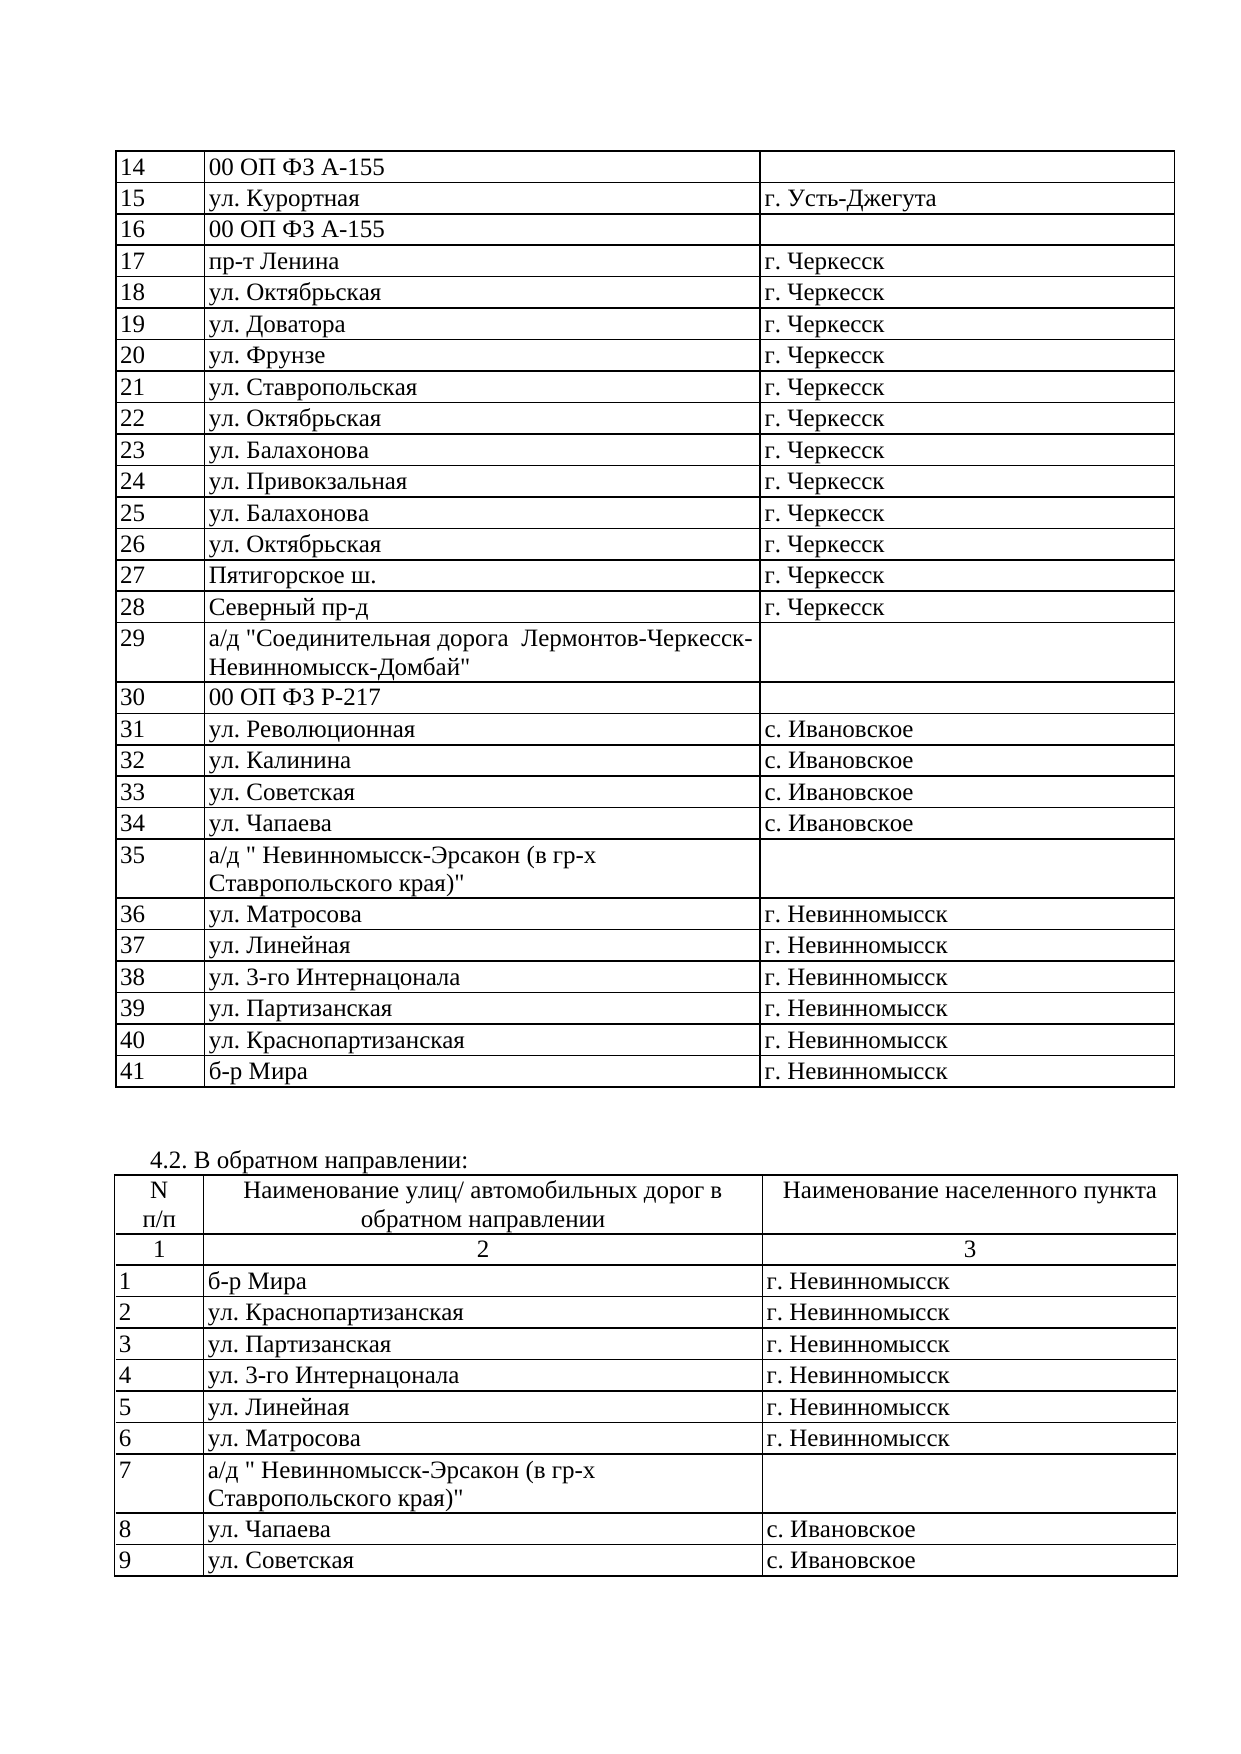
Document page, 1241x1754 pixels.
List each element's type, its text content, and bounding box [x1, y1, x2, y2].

table_cell 26 [117, 529, 204, 559]
table_cell г. Невинномысск [761, 899, 1174, 929]
table_cell 27 [117, 561, 204, 590]
table_header Наименование населенного пункта [763, 1176, 1177, 1233]
table_cell 35 [117, 840, 204, 897]
table_cell 17 [117, 246, 204, 276]
table_cell 00 ОП ФЗ А-155 [205, 152, 759, 181]
table_cell с. Ивановское [761, 714, 1174, 744]
table_cell г. Невинномысск [763, 1390, 1177, 1422]
table_cell ул. Матросова [205, 899, 759, 929]
table_cell 34 [117, 808, 204, 838]
table_cell 00 ОП ФЗ А-155 [205, 215, 759, 244]
table_cell ул. Привокзальная [205, 466, 759, 496]
table_cell ул. 3-го Интернацонала [204, 1360, 762, 1390]
table_cell ул. Доватора [205, 309, 759, 339]
table_cell 19 [117, 309, 204, 339]
table_cell г. Черкесск [761, 529, 1174, 559]
table_cell 20 [117, 340, 204, 370]
table_cell г. Черкесск [761, 277, 1174, 307]
table_cell 00 ОП ФЗ Р-217 [205, 683, 759, 712]
table_cell ул. Краснопартизанская [204, 1297, 762, 1327]
table_cell 4 [115, 1360, 203, 1390]
table_cell ул. Курортная [205, 183, 759, 213]
table_cell 1 [115, 1234, 203, 1264]
table_cell 6 [115, 1423, 203, 1453]
table_cell б-р Мира [205, 1056, 759, 1086]
table_cell с. Ивановское [763, 1512, 1177, 1544]
table_cell ул. Советская [205, 777, 759, 807]
table_cell с. Ивановское [761, 777, 1174, 807]
table_cell ул. Калинина [205, 746, 759, 775]
table_cell [761, 623, 1174, 681]
table_cell пр-т Ленина [205, 246, 759, 276]
table_cell ул. Октябрьская [205, 403, 759, 433]
table_cell ул. Советская [204, 1545, 762, 1575]
table_cell 1 [115, 1265, 203, 1296]
table_cell ул. Краснопартизанская [205, 1025, 759, 1054]
table_cell ул. Фрунзе [205, 340, 759, 370]
table_cell а/д " Невинномысск-Эрсакон (в гр-х Ставропольского края)" [205, 840, 759, 897]
table_cell 28 [117, 592, 204, 622]
table_cell г. Невинномысск [761, 1056, 1174, 1086]
table_cell 2 [204, 1235, 762, 1264]
table_cell с. Ивановское [763, 1544, 1177, 1575]
table_cell г. Черкесск [761, 246, 1174, 276]
table_cell г. Черкесск [761, 466, 1174, 496]
table_cell 37 [117, 930, 204, 960]
table_cell 40 [117, 1025, 204, 1054]
table_cell г. Черкесск [761, 435, 1174, 464]
table_cell г. Черкесск [761, 561, 1174, 590]
table_cell ул. Линейная [204, 1392, 762, 1422]
table_cell г. Невинномысск [761, 930, 1174, 960]
table_cell г. Невинномысск [763, 1327, 1177, 1359]
table_cell ул. Октябрьская [205, 277, 759, 307]
table_cell 36 [117, 899, 204, 929]
table_cell г. Невинномысск [763, 1359, 1177, 1390]
table_cell г. Невинномысск [761, 1025, 1174, 1054]
table_cell 29 [117, 623, 204, 681]
table_cell 21 [117, 372, 204, 402]
table_cell 7 [115, 1454, 203, 1512]
table_cell с. Ивановское [761, 746, 1174, 775]
table_cell ул. Балахонова [205, 498, 759, 527]
table_cell г. Черкесск [761, 372, 1174, 402]
table_cell 32 [117, 746, 204, 775]
table_cell 2 [115, 1297, 203, 1327]
table_cell ул. Ставропольская [205, 372, 759, 402]
table_cell г. Усть-Джегута [761, 183, 1174, 213]
table_cell 15 [117, 183, 204, 213]
table_cell 3 [115, 1328, 203, 1359]
table_cell 33 [117, 777, 204, 807]
table_cell ул. Партизанская [205, 993, 759, 1023]
table_cell Северный пр-д [205, 592, 759, 622]
table_cell г. Черкесск [761, 498, 1174, 527]
table_cell 38 [117, 962, 204, 992]
table_cell с. Ивановское [761, 808, 1174, 838]
table_cell а/д "Соединительная дорога Лермонтов-Черкесск- Невинномысск-Домбай" [205, 623, 759, 681]
table_cell [763, 1453, 1177, 1512]
table_cell г. Невинномысск [761, 962, 1174, 992]
table_cell 31 [117, 714, 204, 744]
table_cell ул. Линейная [205, 930, 759, 960]
table_cell ул. Чапаева [205, 808, 759, 838]
table_cell 30 [117, 683, 204, 712]
table_cell 22 [117, 403, 204, 433]
table_cell ул. Матросова [204, 1423, 762, 1453]
table_cell ул. Партизанская [204, 1329, 762, 1359]
table_cell г. Невинномысск [763, 1264, 1177, 1296]
table_cell 16 [117, 215, 204, 244]
table_cell 18 [117, 277, 204, 307]
table_cell г. Невинномысск [763, 1296, 1177, 1327]
table_cell 8 [115, 1513, 203, 1544]
table_cell [761, 152, 1174, 181]
table_cell 41 [117, 1056, 204, 1086]
table_cell г. Черкесск [761, 592, 1174, 622]
table_cell б-р Мира [204, 1266, 762, 1296]
table_cell 25 [117, 498, 204, 527]
table_cell [761, 215, 1174, 244]
text 4.2. В обратном направлении: [150, 1145, 1090, 1174]
table_header Наименование улиц/ автомобильных дорог в обратном направлении [204, 1176, 762, 1233]
table_cell 14 [117, 152, 204, 181]
table_cell а/д " Невинномысск-Эрсакон (в гр-х Ставропольского края)" [204, 1455, 762, 1512]
table_cell Пятигорское ш. [205, 561, 759, 590]
table_cell 3 [763, 1233, 1177, 1264]
table_cell 39 [117, 993, 204, 1023]
table_cell ул. Революционная [205, 714, 759, 744]
table_header N п/п [115, 1176, 203, 1233]
table_cell ул. 3-го Интернацонала [205, 962, 759, 992]
table_cell [761, 840, 1174, 897]
table_cell 24 [117, 466, 204, 496]
table_cell 5 [115, 1391, 203, 1422]
table_cell ул. Чапаева [204, 1514, 762, 1544]
table_cell 9 [115, 1545, 203, 1575]
table_cell г. Черкесск [761, 340, 1174, 370]
table_cell [761, 683, 1174, 712]
table_cell г. Черкесск [761, 309, 1174, 339]
table_cell г. Черкесск [761, 403, 1174, 433]
table_cell 23 [117, 435, 204, 464]
table_cell ул. Октябрьская [205, 529, 759, 559]
table_cell г. Невинномысск [763, 1422, 1177, 1453]
table_cell ул. Балахонова [205, 435, 759, 464]
table_cell г. Невинномысск [761, 993, 1174, 1023]
